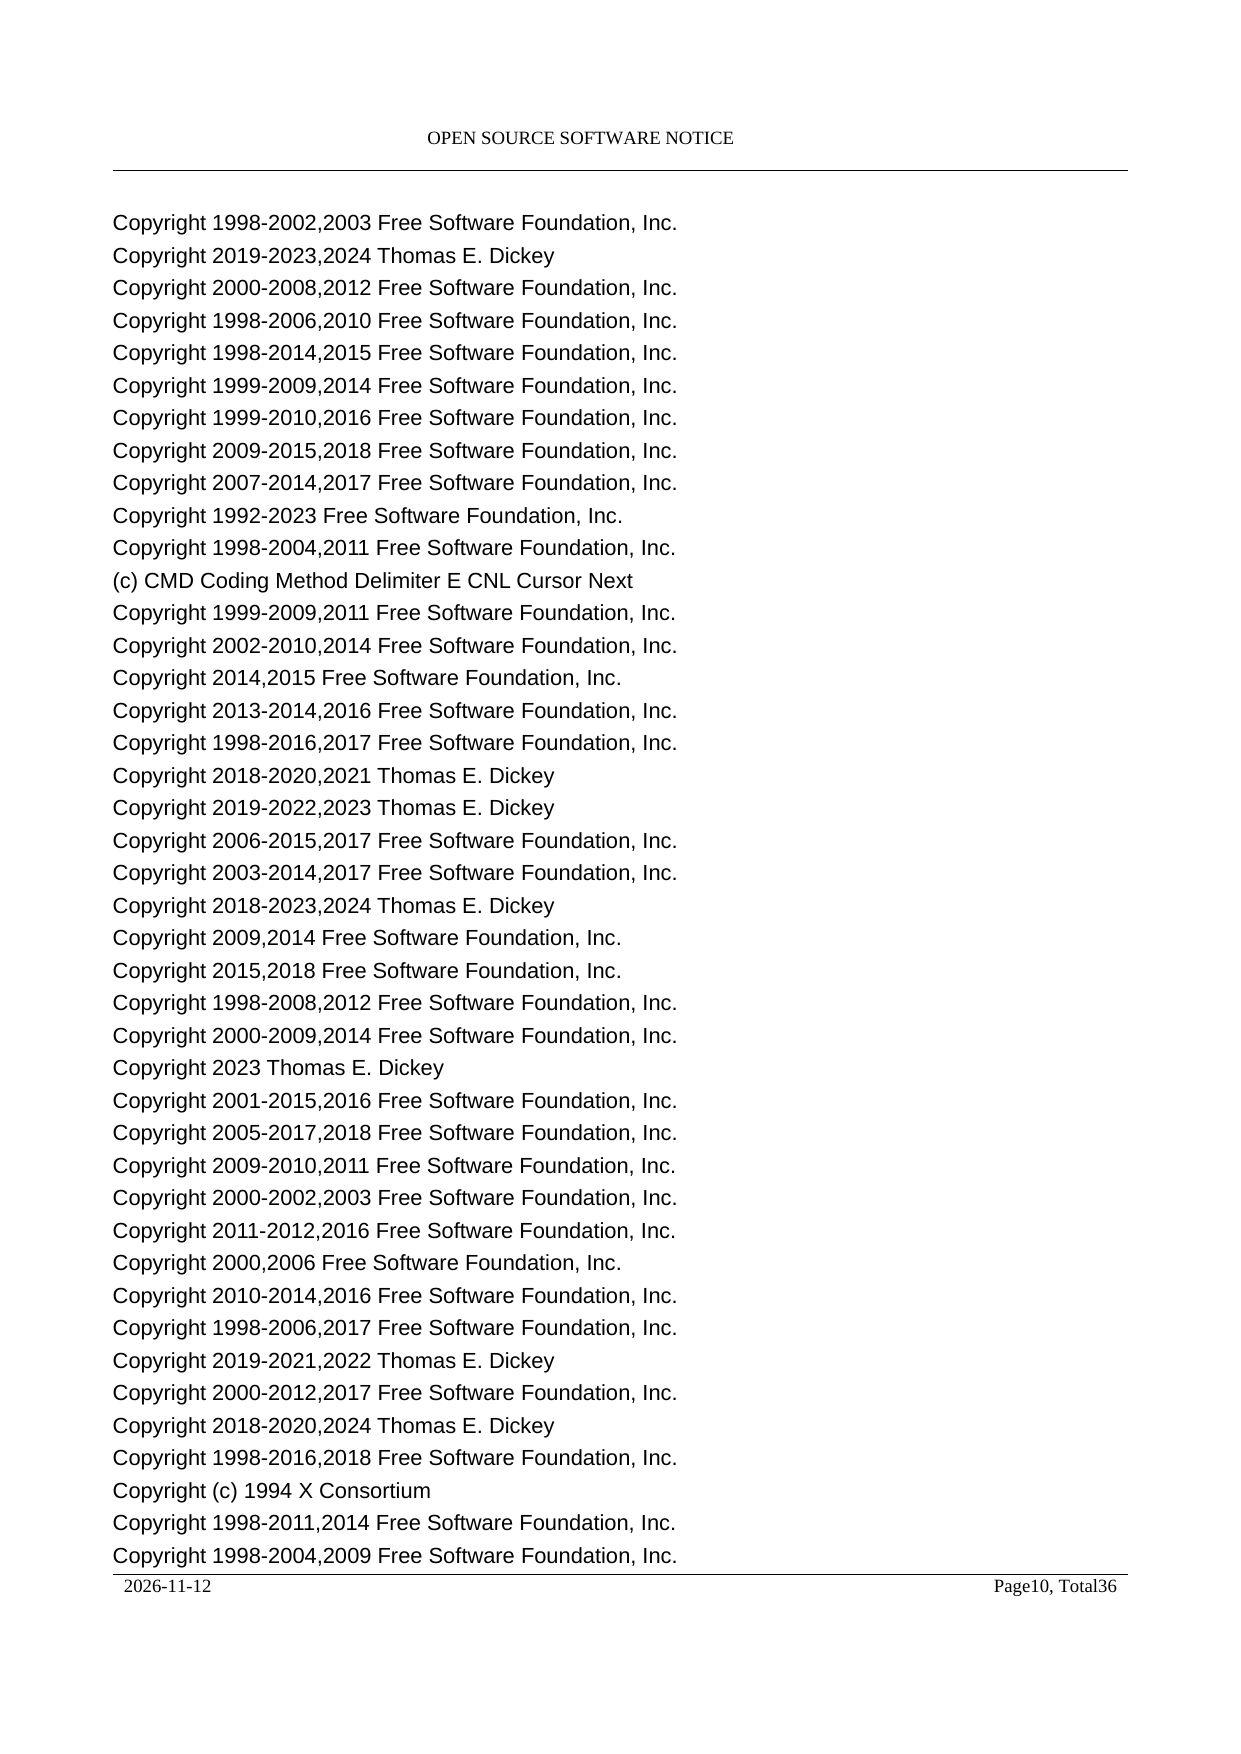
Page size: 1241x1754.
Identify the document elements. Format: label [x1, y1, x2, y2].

text [112, 206, 1128, 1571]
